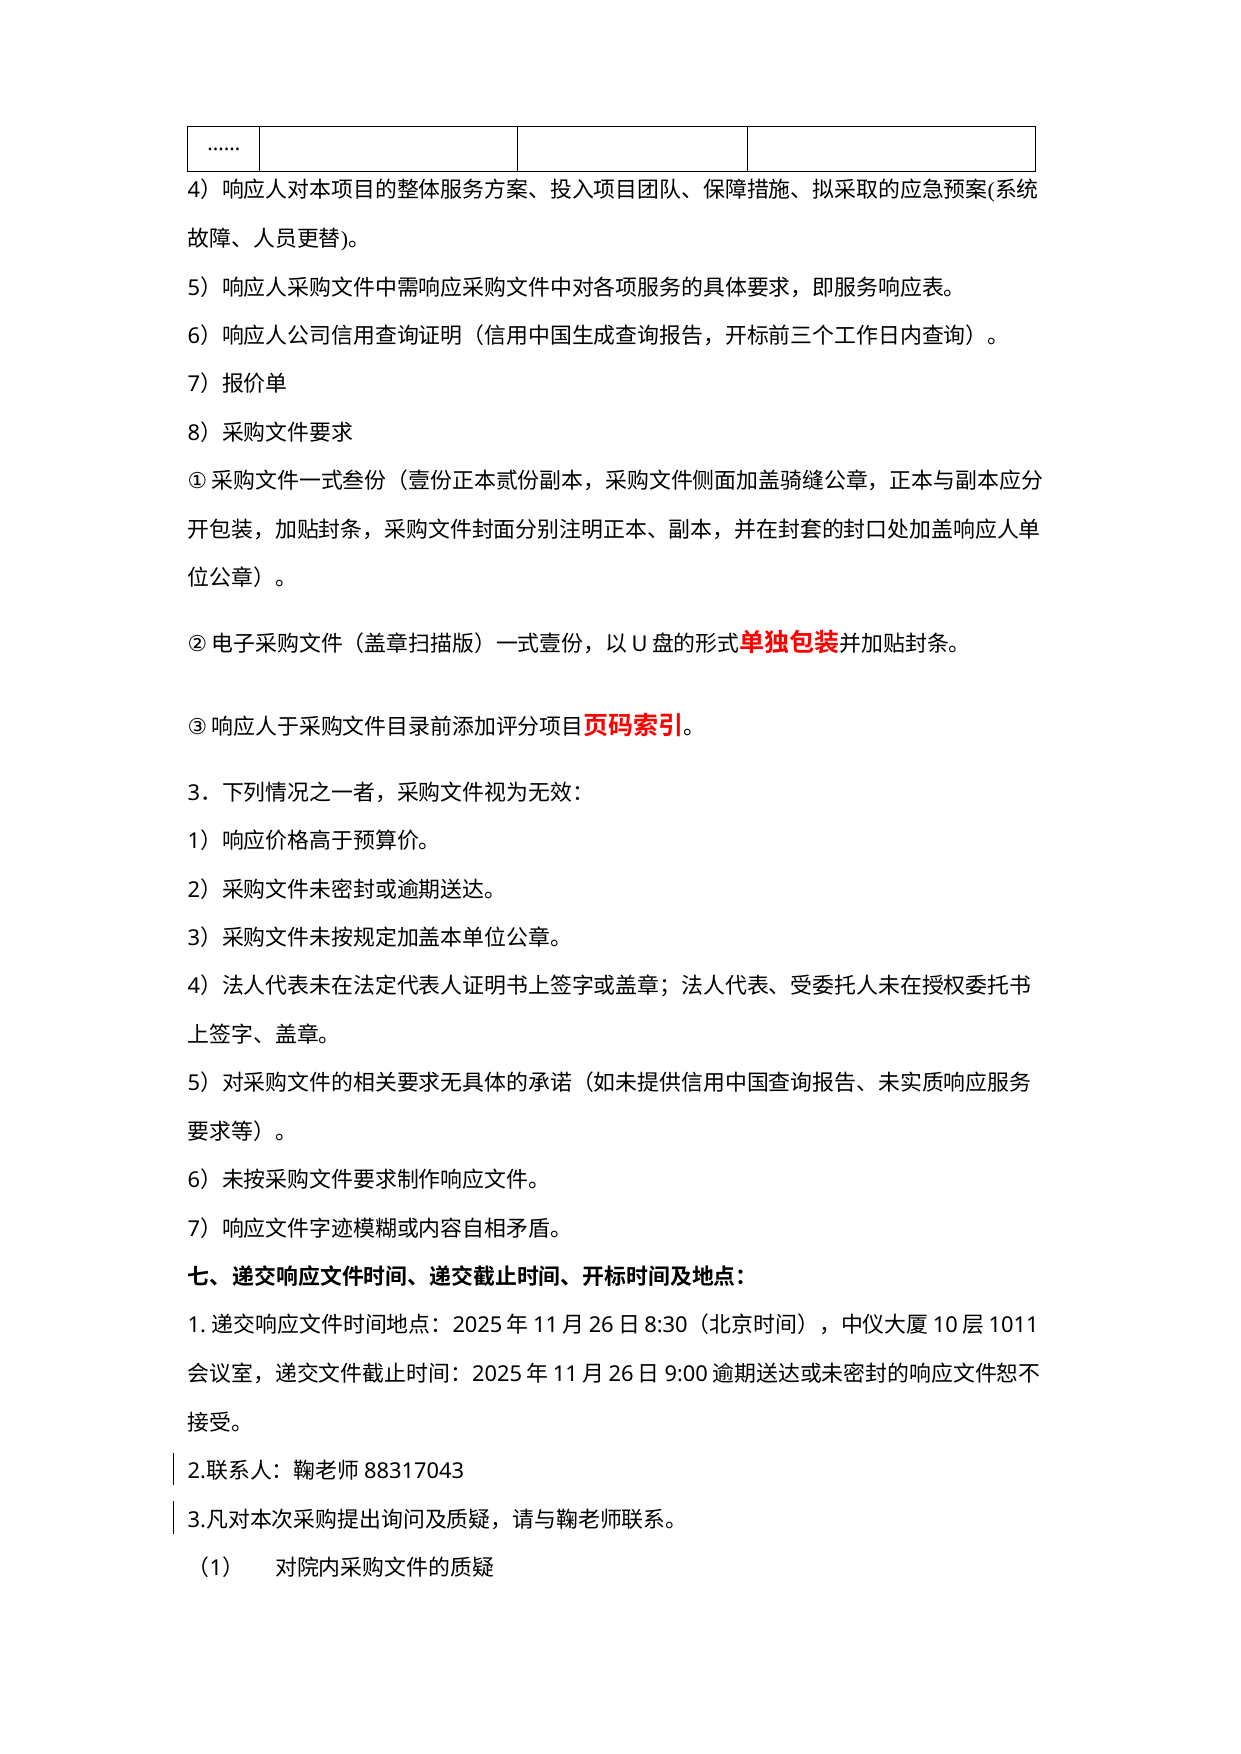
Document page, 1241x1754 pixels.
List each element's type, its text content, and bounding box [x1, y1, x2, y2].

text 2）采购文件未密封或逾期送达。 [187, 871, 1053, 904]
table_cell [518, 127, 747, 171]
text 6）响应人公司信用查询证明（信用中国生成查询报告，开标前三个工作日内查询）。 [187, 317, 1053, 350]
text 3.凡对本次采购提出询问及质疑，请与鞠老师联系。 [187, 1501, 1053, 1534]
text 5）对采购文件的相关要求无具体的承诺（如未提供信用中国查询报告、未实质响应服务要求等）。 [187, 1065, 1053, 1146]
text 4）响应人对本项目的整体服务方案、投入项目团队、保障措施、拟采取的应急预案(系统故障、人员更替)。 [187, 172, 1053, 253]
table_cell [748, 127, 1035, 171]
text ③响应人于采购文件目录前添加评分项目页码索引。 [187, 691, 1053, 756]
text 7）响应文件字迹模糊或内容自相矛盾。 [187, 1210, 1053, 1243]
text 6）未按采购文件要求制作响应文件。 [187, 1162, 1053, 1194]
text 8）采购文件要求 [187, 414, 1053, 447]
table_cell …… [188, 127, 259, 171]
text 2.联系人：鞠老师 88317043 [187, 1453, 1053, 1485]
text 4）法人代表未在法定代表人证明书上签字或盖章；法人代表、受委托人未在授权委托书上签字、盖章。 [187, 968, 1053, 1049]
text （1） 对院内采购文件的质疑 [187, 1549, 1053, 1582]
text 1. 递交响应文件时间地点：2025年11月26日8:30（北京时间），中仪大厦10层1011会议室，递交文件截止时间：2025年11月26日 9:00逾期送达或未密封的响应文件恕不接受。 [187, 1307, 1053, 1437]
text ①采购文件一式叁份（壹份正本贰份副本，采购文件侧面加盖骑缝公章，正本与副本应分开包装，加贴封条，采购文件封面分别注明正本、副本，并在封套的封口处加盖响应人单位公章）。 [187, 462, 1053, 592]
text 7）报价单 [187, 366, 1053, 398]
text 5）响应人采购文件中需响应采购文件中对各项服务的具体要求，即服务响应表。 [187, 269, 1053, 302]
text 1）响应价格高于预算价。 [187, 823, 1053, 855]
table_cell [260, 127, 517, 171]
text ②电子采购文件（盖章扫描版）一式壹份，以U盘的形式单独包装并加贴封条。 [187, 608, 1053, 673]
text 3．下列情况之一者，采购文件视为无效： [187, 774, 1053, 807]
list 递交响应文件时间、递交截止时间、开标时间及地点： [187, 1259, 1053, 1291]
text 3）采购文件未按规定加盖本单位公章。 [187, 919, 1053, 952]
